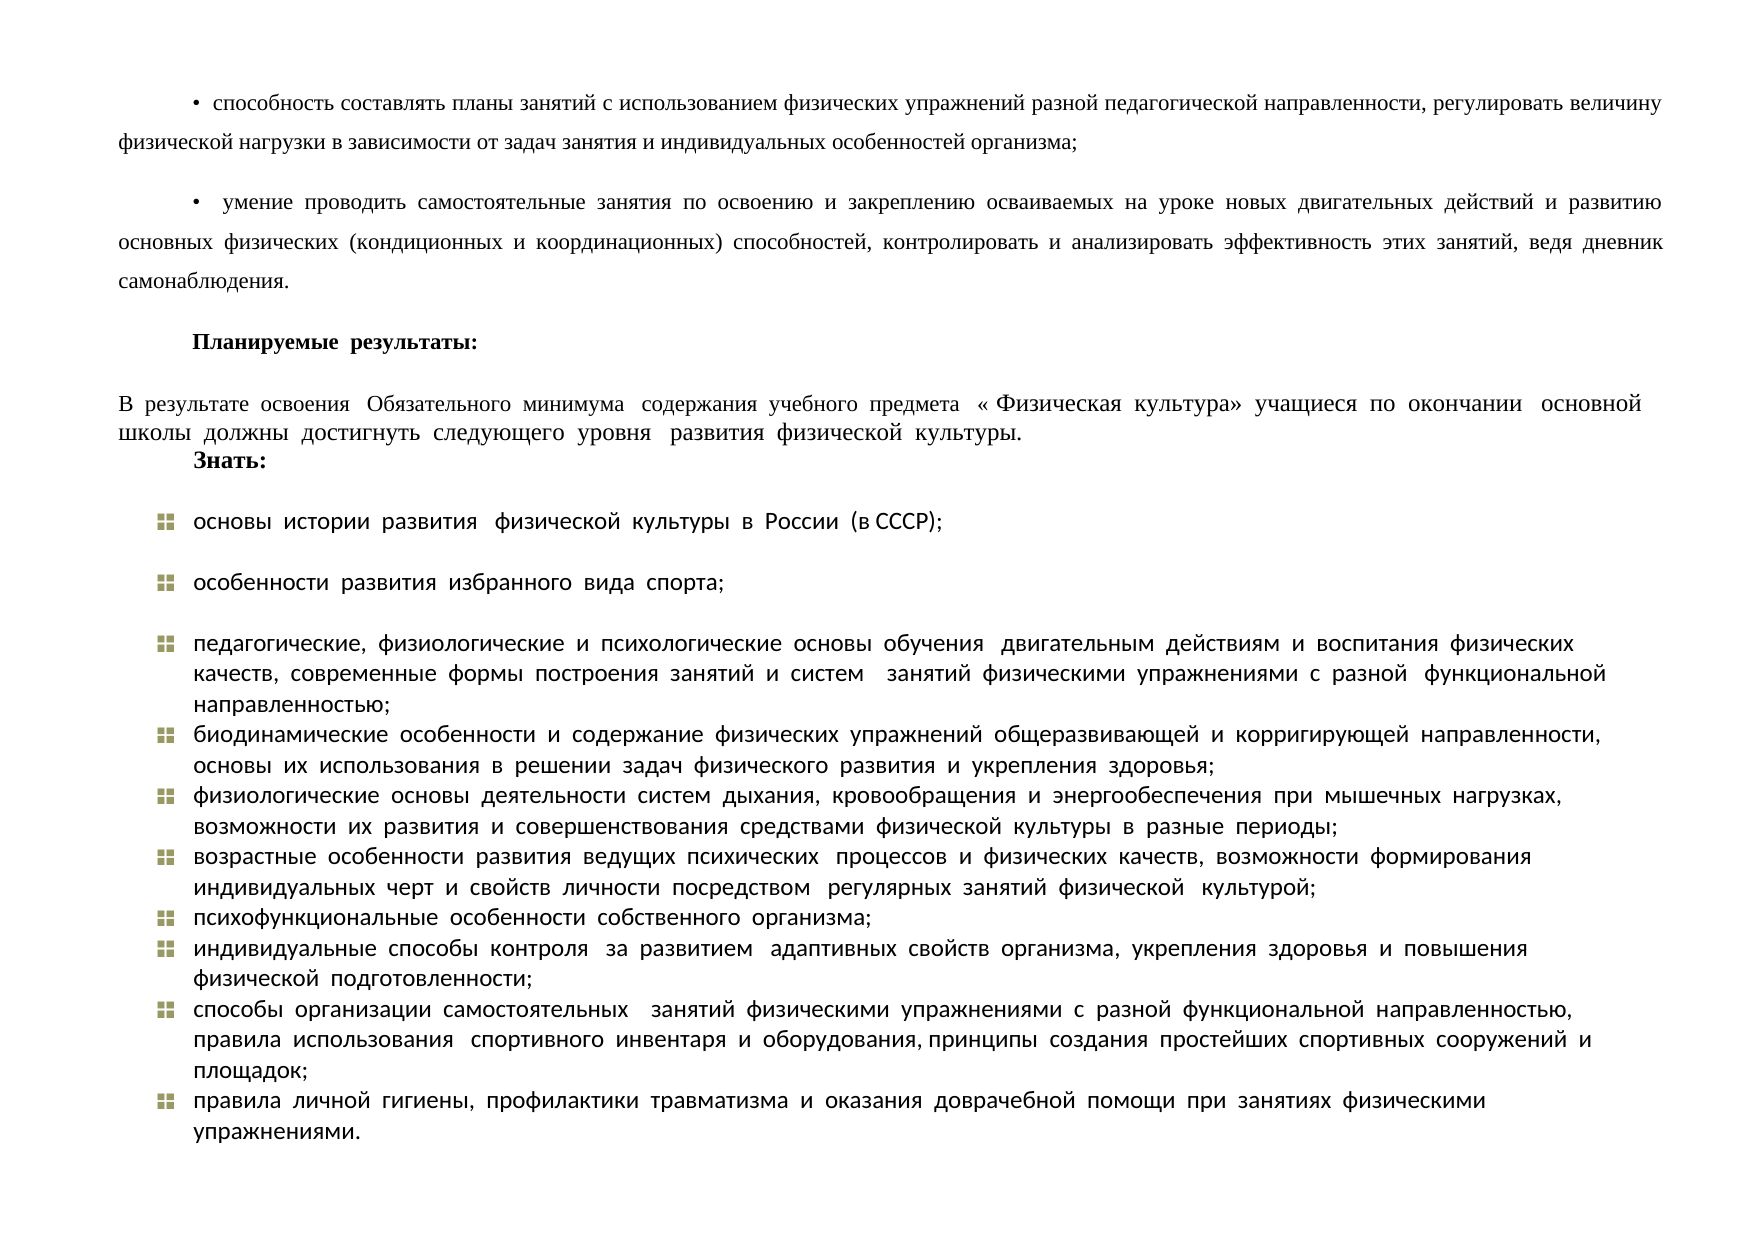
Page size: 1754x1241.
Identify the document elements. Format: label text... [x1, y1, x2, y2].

picture [156, 848, 174, 865]
text Планируемые результаты: [118, 328, 1665, 354]
list особенности развития избранного вида спорта; [156, 566, 1665, 596]
picture [156, 909, 174, 926]
list физиологические основы деятельности систем дыхания, кровообращения и энергообеспечения при мышечных нагрузках, возможности их развития и совершенствования средствами физической культуры в разные периоды; [156, 779, 1665, 841]
picture [156, 512, 174, 530]
picture [156, 634, 174, 652]
text • способность составлять планы занятий с использованием физических упражнений разной педагогической направленности, регулировать величину физической нагрузки в зависимости от задач занятия и индивидуальных особенностей организма; [118, 89, 1665, 154]
list правила личной гигиены, профилактики травматизма и оказания доврачебной помощи при занятиях физическими упражнениями. [156, 1085, 1665, 1146]
picture [156, 939, 174, 957]
list способы организации самостоятельных занятий физическими упражнениями с разной функциональной направленностью, правила использования спортивного инвентаря и оборудования, принципы создания простейших спортивных сооружений и площадок; [156, 993, 1665, 1085]
list основы истории развития физической культуры в России (в СССР); [156, 505, 1665, 535]
list возрастные особенности развития ведущих психических процессов и физических качеств, возможности формирования индивидуальных черт и свойств личности посредством регулярных занятий физической культурой; [156, 841, 1665, 902]
text Знать: [118, 446, 1665, 474]
picture [156, 1092, 174, 1109]
list биодинамические особенности и содержание физических упражнений общеразвивающей и корригирующей направленности, основы их использования в решении задач физического развития и укрепления здоровья; [156, 718, 1665, 779]
picture [156, 726, 174, 743]
picture [156, 573, 174, 591]
list психофункциональные особенности собственного организма; [156, 902, 1665, 932]
list педагогические, физиологические и психологические основы обучения двигательным действиям и воспитания физических качеств, современные формы построения занятий и систем занятий физическими упражнениями с разной функциональной направленностью; [156, 627, 1665, 718]
picture [156, 1000, 174, 1018]
list индивидуальные способы контроля за развитием адаптивных свойств организма, укрепления здоровья и повышения физической подготовленности; [156, 932, 1665, 993]
text • умение проводить самостоятельные занятия по освоению и закреплению осваиваемых на уроке новых двигательных действий и развитию основных физических (кондиционных и координационных) способностей, контролировать и анализировать эффективность этих занятий, ведя дневник самонаблюдения. [118, 188, 1665, 294]
text В результате освоения Обязательного минимума содержания учебного предмета « Физическая культура» учащиеся по окончании основной школы должны достигнуть следующего уровня развития физической культуры. [118, 388, 1665, 446]
picture [156, 787, 174, 804]
